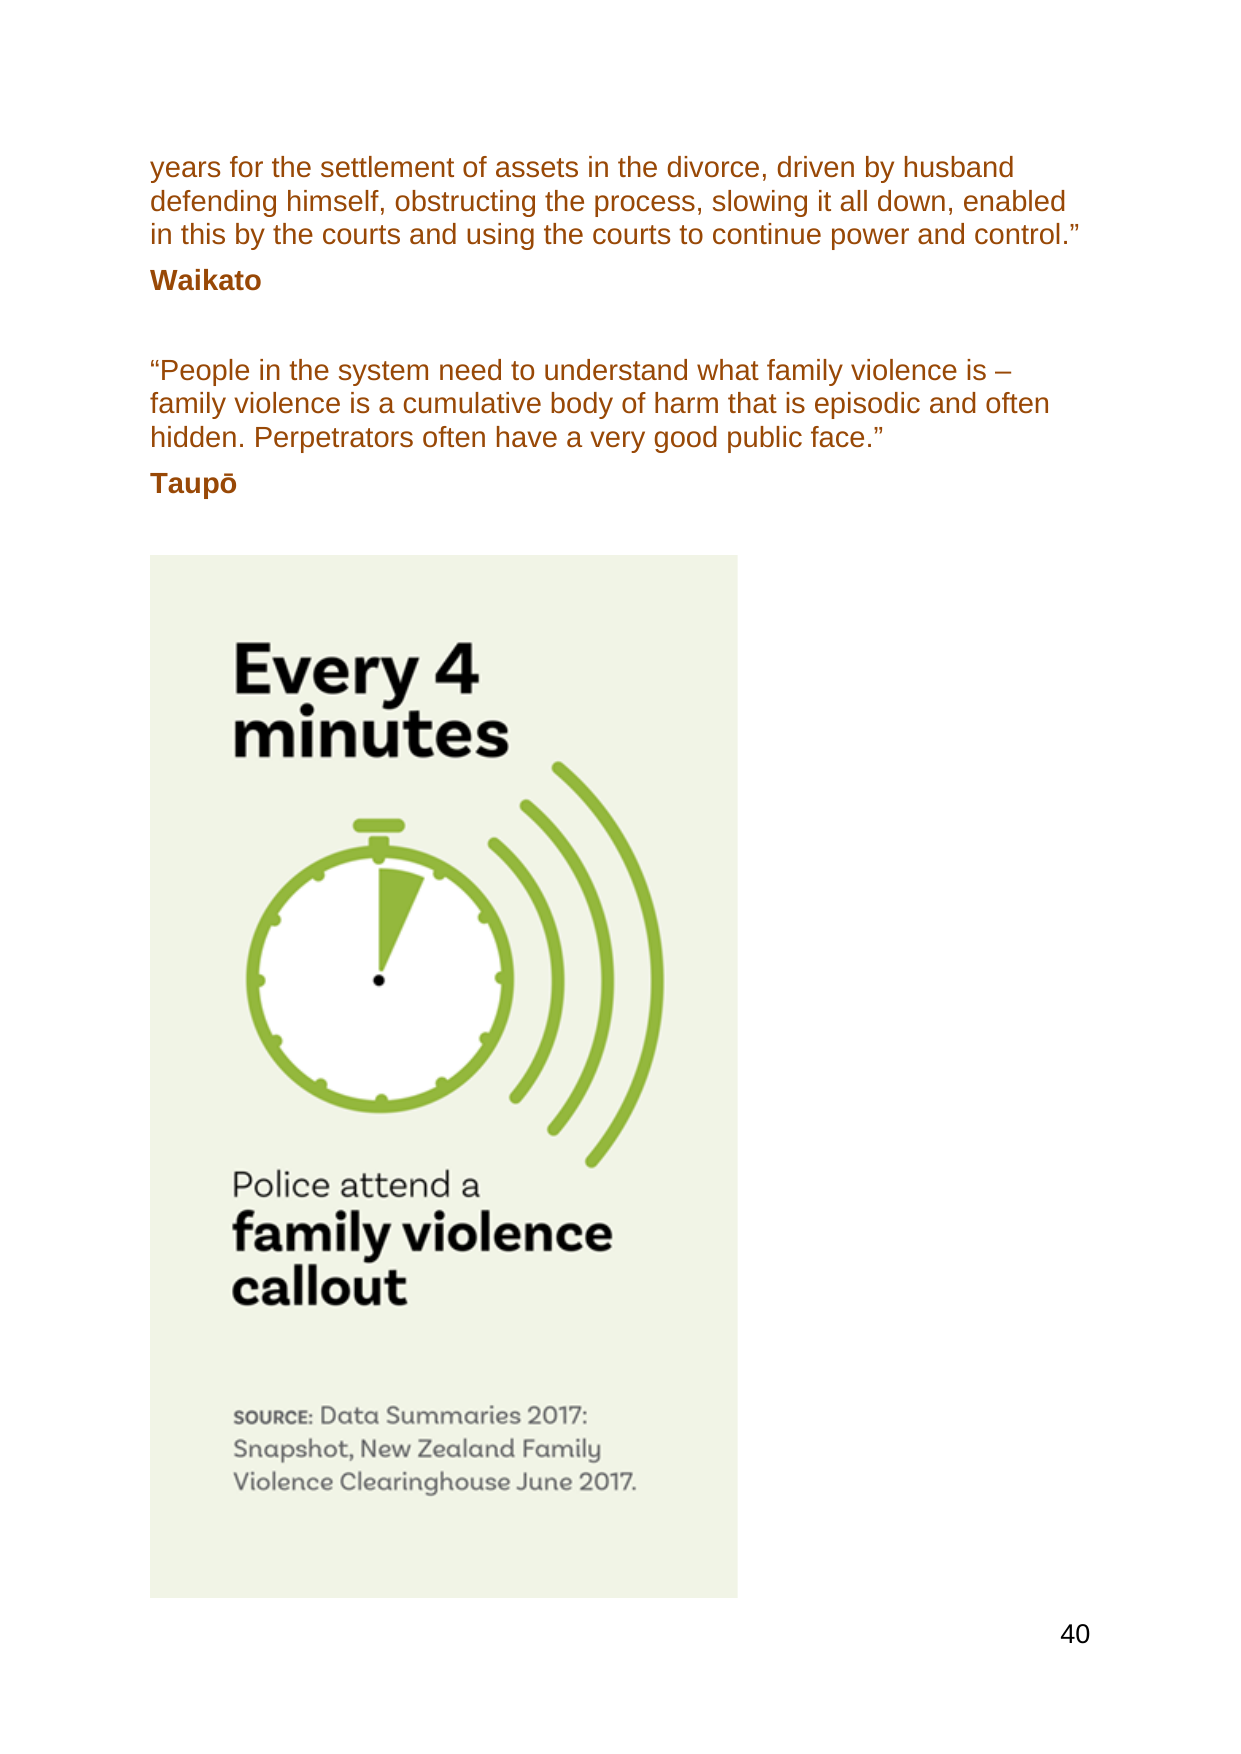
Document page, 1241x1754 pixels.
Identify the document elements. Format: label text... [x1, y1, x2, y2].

text Taupō [150, 466, 1090, 499]
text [150, 150, 1090, 251]
text Waikato [150, 263, 1090, 297]
picture [150, 555, 738, 1598]
text “People in the system need to understand what family violence is – family violence is a cumulative body of harm that is episodic and often hidden. Perpetrators often have a very good public face.” [150, 353, 1090, 453]
